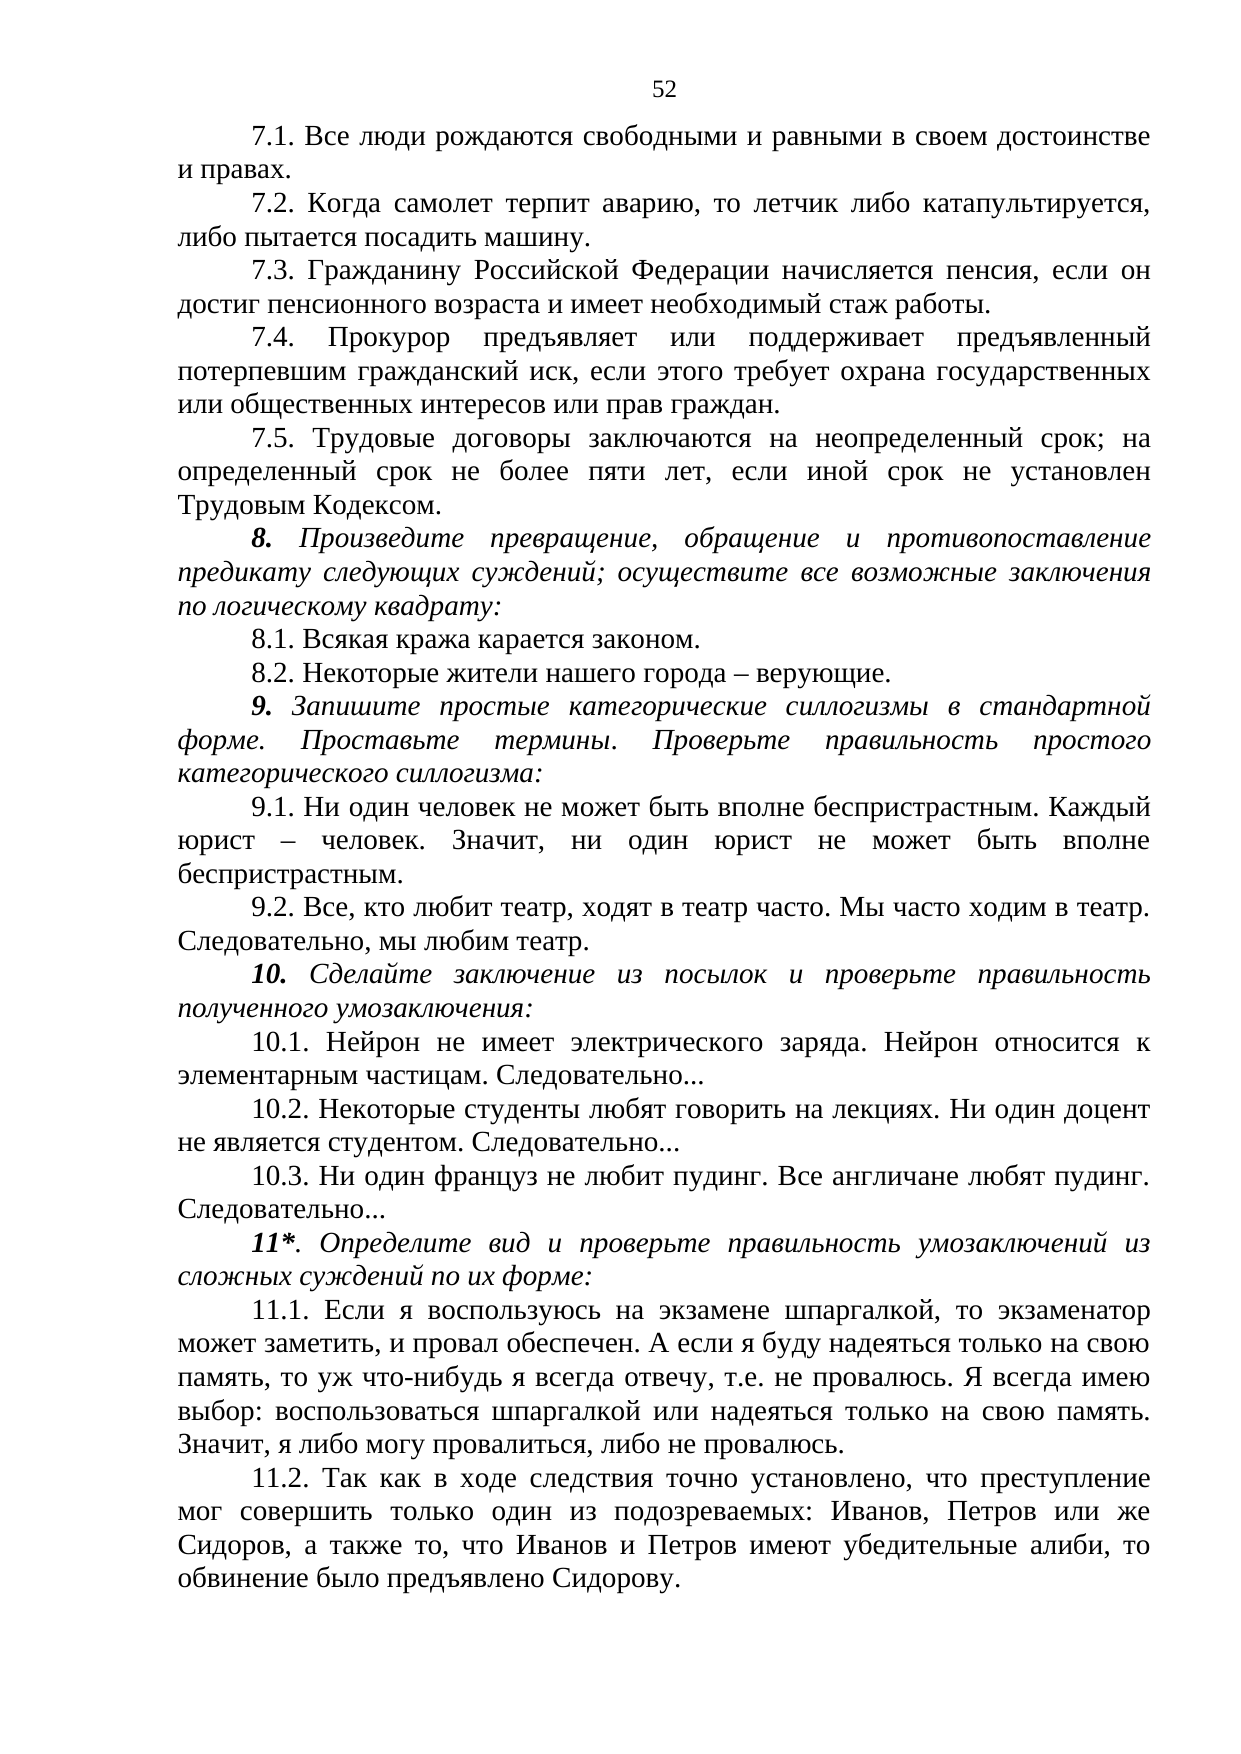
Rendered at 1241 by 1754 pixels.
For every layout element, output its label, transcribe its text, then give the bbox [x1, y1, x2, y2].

text 8. Произведите превращение, обращение и противопоставление предикату следующих суждений; осуществите все возможные заключения по логическому квадрату: [177, 521, 1152, 621]
text 9.2. Все, кто любит театр, ходят в театр часто. Мы часто ходим в театр. Следовательно, мы любим театр. [177, 889, 1152, 957]
text 10.3. Ни один француз не любит пудинг. Все англичане любят пудинг. Следовательно... [177, 1158, 1152, 1225]
text 7.2. Когда самолет терпит аварию, то летчик либо катапультируется, либо пытается посадить машину. [177, 185, 1152, 252]
text 10.1. Нейрон не имеет электрического заряда. Нейрон относится к элементарным частицам. Следовательно... [177, 1024, 1152, 1091]
text 9.1. Ни один человек не может быть вполне беспристрастным. Каждый юрист – человек. Значит, ни один юрист не может быть вполне беспристрастным. [177, 789, 1152, 889]
text 8.2. Некоторые жители нашего города – верующие. [177, 655, 1152, 688]
text 11*. Определите вид и проверьте правильность умозаключений из сложных суждений по их форме: [177, 1225, 1152, 1292]
text 10. Сделайте заключение из посылок и проверьте правильность полученного умозаключения: [177, 957, 1152, 1024]
text 10.2. Некоторые студенты любят говорить на лекциях. Ни один доцент не является студентом. Следовательно... [177, 1091, 1152, 1158]
text 7.1. Все люди рождаются свободными и равными в своем достоинстве и правах. [177, 118, 1152, 185]
text 7.5. Трудовые договоры заключаются на неопределенный срок; на определенный срок не более пяти лет, если иной срок не установлен Трудовым Кодексом. [177, 420, 1152, 521]
text 11.1. Если я воспользуюсь на экзамене шпаргалкой, то экзаменатор может заметить, и провал обеспечен. А если я буду надеяться только на свою память, то уж что-нибудь я всегда отвечу, т.е. не провалюсь. Я всегда имею выбор: воспользоваться шпаргалкой или надеяться только на свою память. Значит, я либо могу провалиться, либо не провалюсь. [177, 1292, 1152, 1460]
text 8.1. Всякая кража карается законом. [177, 621, 1152, 655]
text 7.3. Гражданину Российской Федерации начисляется пенсия, если он достиг пенсионного возраста и имеет необходимый стаж работы. [177, 252, 1152, 319]
text 7.4. Прокурор предъявляет или поддерживает предъявленный потерпевшим гражданский иск, если этого требует охрана государственных или общественных интересов или прав граждан. [177, 319, 1152, 420]
text 9. Запишите простые категорические силлогизмы в стандартной форме. Проставьте термины. Проверьте правильность простого категорического силлогизма: [177, 688, 1152, 789]
text 11.2. Так как в ходе следствия точно установлено, что преступление мог совершить только один из подозреваемых: Иванов, Петров или же Сидоров, а также то, что Иванов и Петров имеют убедительные алиби, то обвинение было предъявлено Сидорову. [177, 1460, 1152, 1594]
